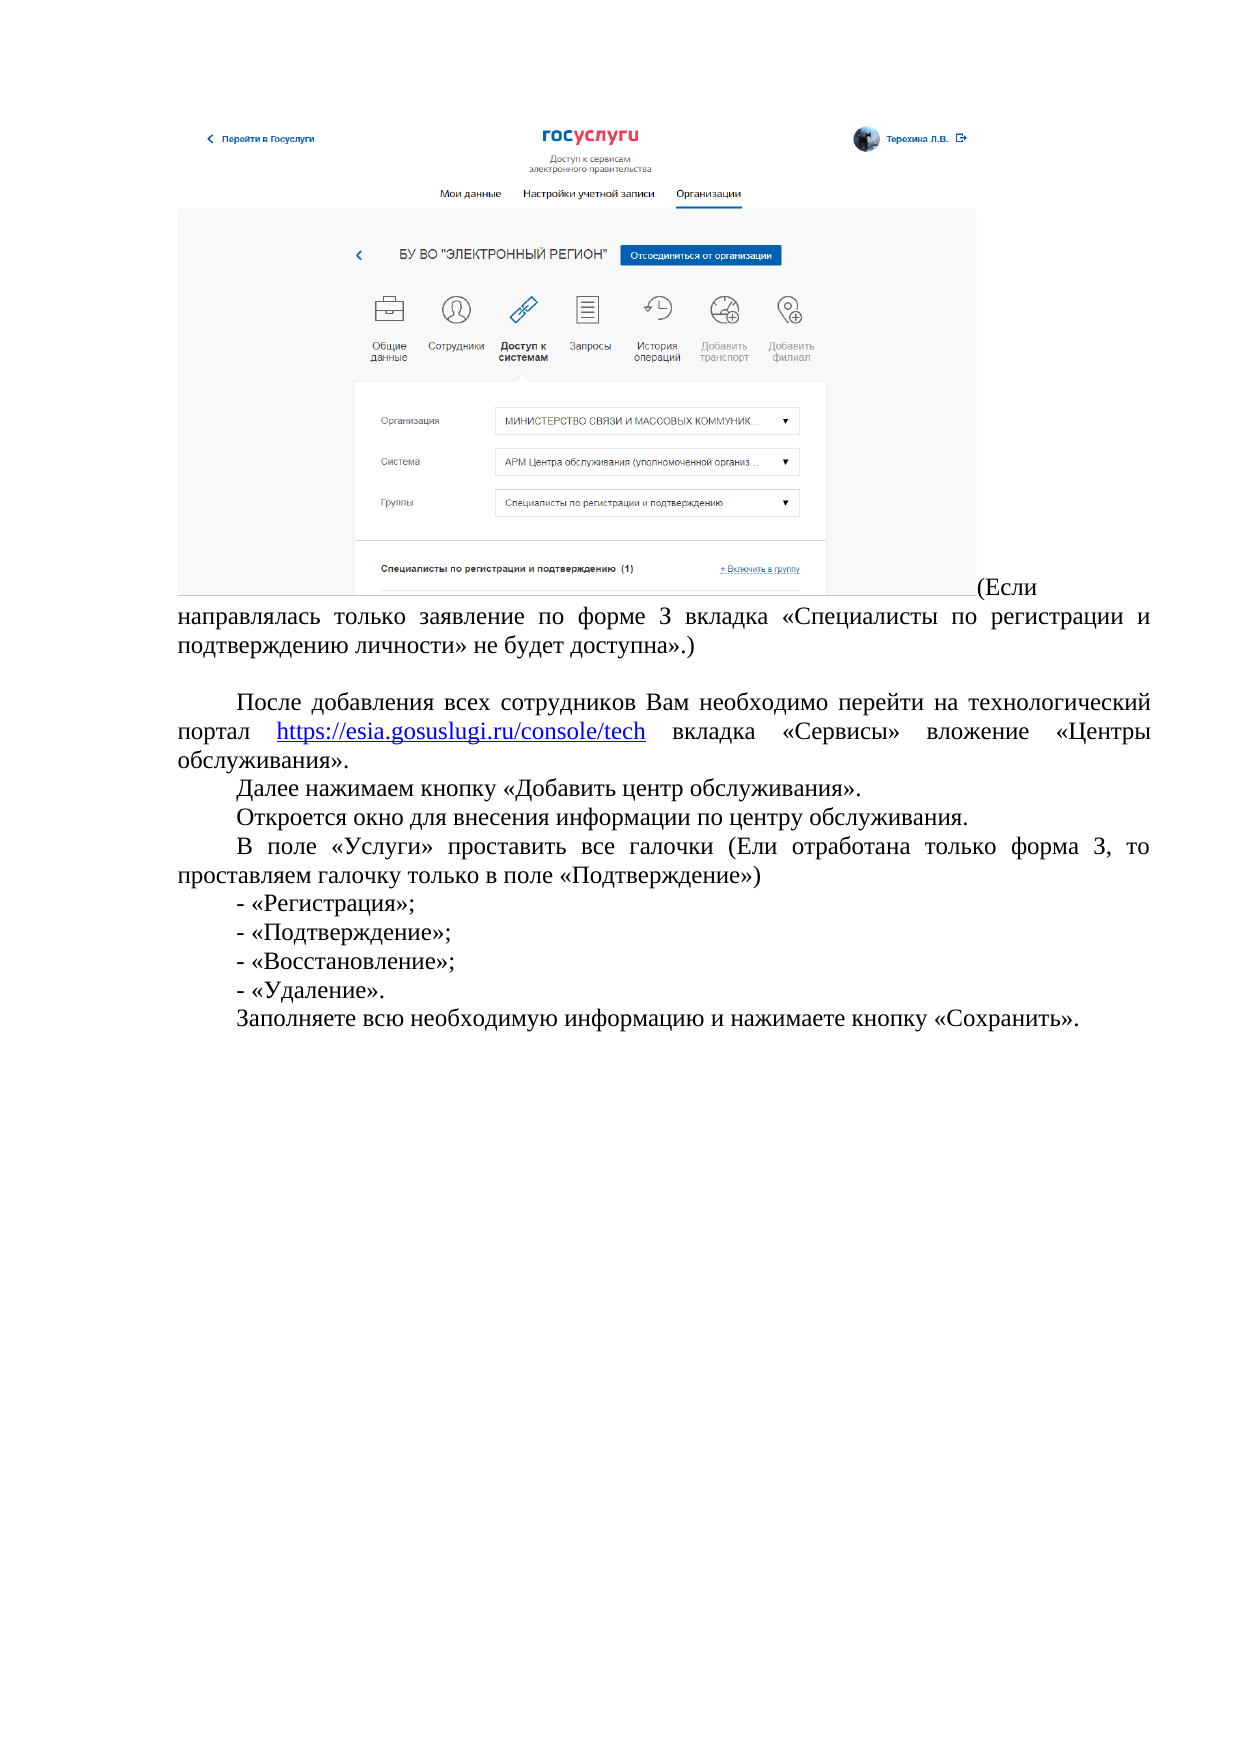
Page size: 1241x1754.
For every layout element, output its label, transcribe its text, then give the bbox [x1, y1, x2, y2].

text Далее нажимаем кнопку «Добавить центр обслуживания». [177, 773, 1152, 802]
text Откроется окно для внесения информации по центру обслуживания. [177, 802, 1152, 831]
text Заполняете всю необходимую информацию и нажимаете кнопку «Сохранить». [177, 1003, 1152, 1032]
text После добавления всех сотрудников Вам необходимо перейти на технологический портал https://esia.gosuslugi.ru/console/tech вкладка «Сервисы» вложение «Центры обслуживания». [177, 687, 1152, 773]
text - «Удаление». [177, 975, 1152, 1003]
picture [177, 118, 977, 596]
text - «Подтверждение»; [177, 917, 1152, 946]
text - «Восстановление»; [177, 946, 1152, 975]
text - «Регистрация»; [177, 888, 1152, 917]
text В поле «Услуги» проставить все галочки (Ели отработана только форма З, то проставляем галочку только в поле «Подтверждение») [177, 831, 1152, 888]
